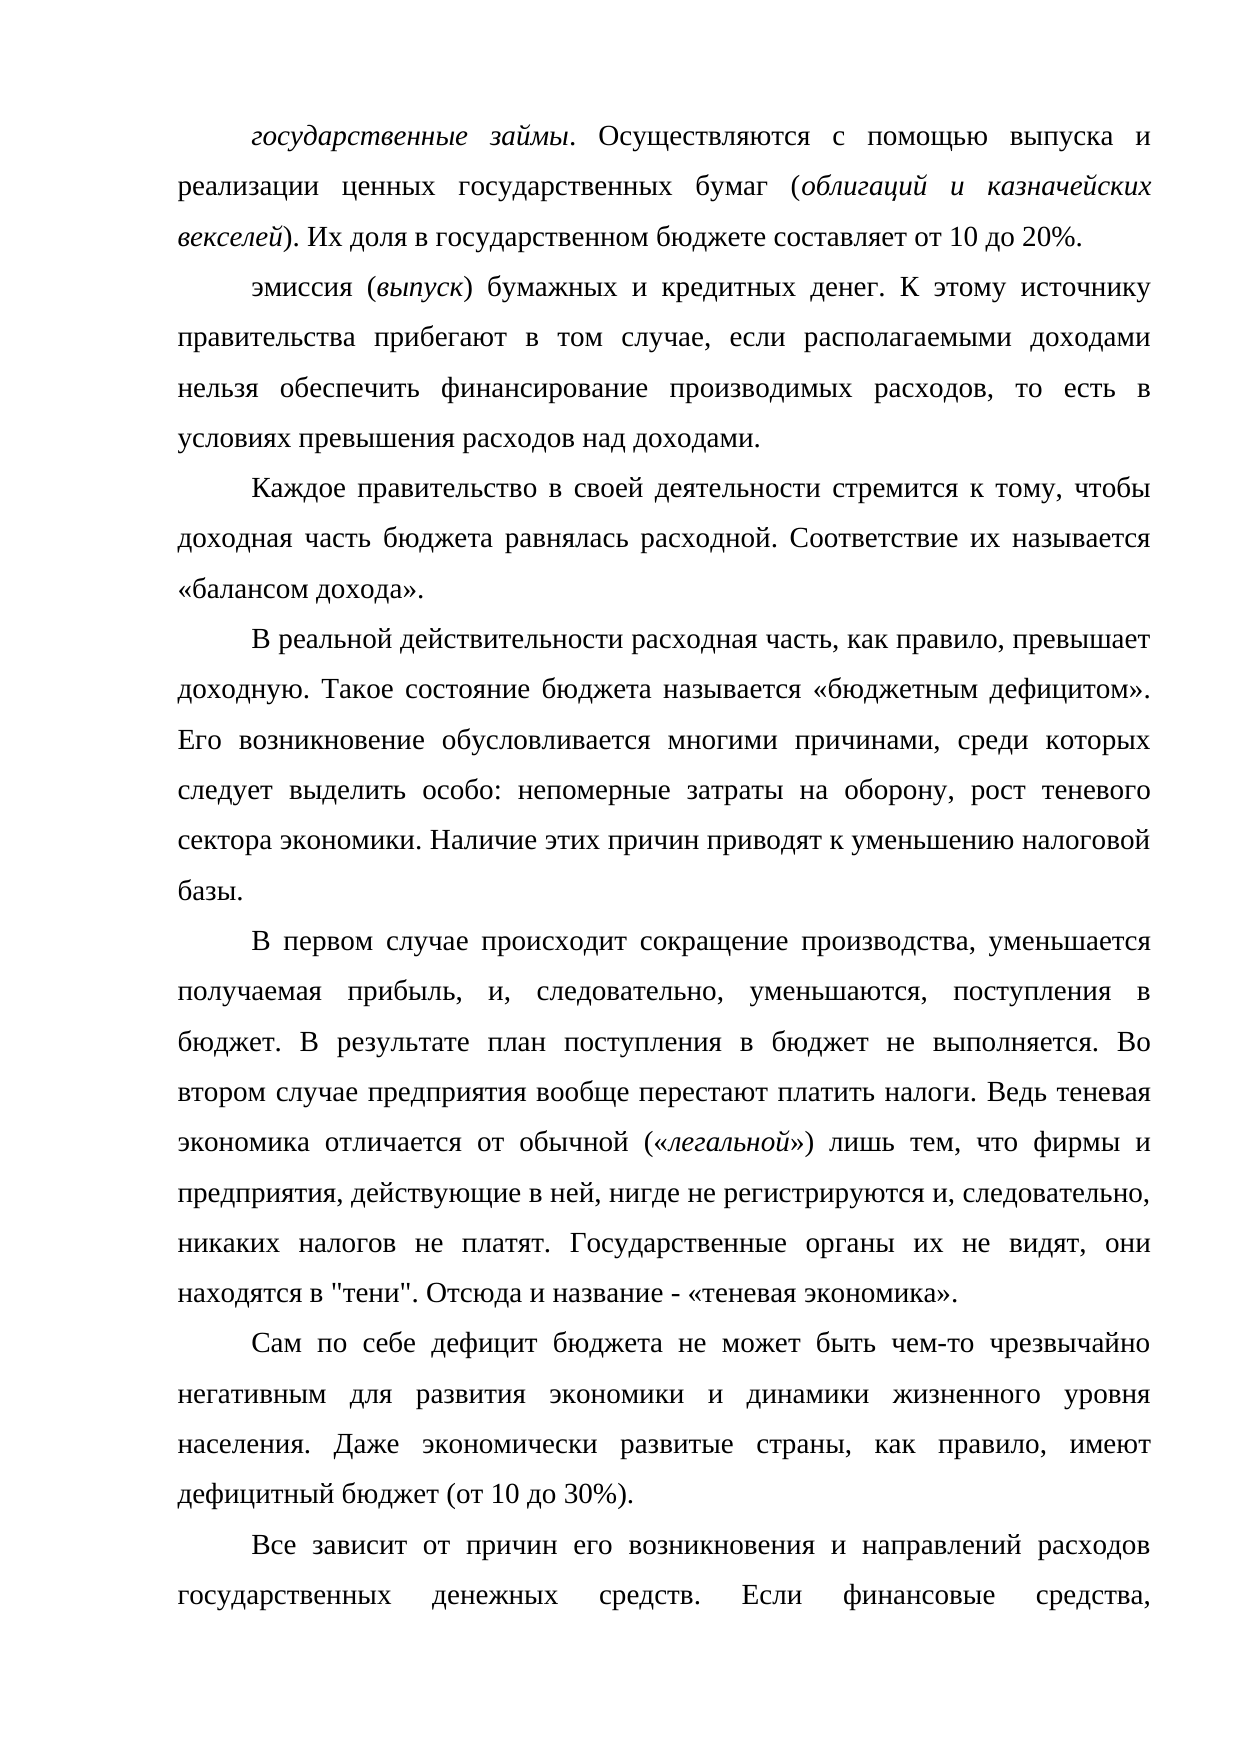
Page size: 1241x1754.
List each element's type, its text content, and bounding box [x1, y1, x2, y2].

text В первом случае происходит сокращение производства, уменьшается получаемая прибыль, и, следовательно, уменьшаются, поступления в бюджет. В результате план поступления в бюджет не выполняется. Во втором случае предприятия вообще перестают платить налоги. Ведь теневая экономика отличается от обычной («легальной») лишь тем, что фирмы и предприятия, действующие в ней, нигде не регистрируются и, следовательно, никаких налогов не платят. Государственные органы их не видят, они находятся в "тени". Отсюда и название - «теневая экономика». [177, 923, 1152, 1309]
text Сам по себе дефицит бюджета не может быть чем-то чрезвычайно негативным для развития экономики и динамики жизненного уровня населения. Даже экономически развитые страны, как правило, имеют дефицитный бюджет (от 10 до 30%). [177, 1326, 1152, 1510]
text эмиссия (выпуск) бумажных и кредитных денег. К этому источнику правительства прибегают в том случае, если располагаемыми доходами нельзя обеспечить финансирование производимых расходов, то есть в условиях превышения расходов над доходами. [177, 269, 1152, 453]
text Каждое правительство в своей деятельности стремится к тому, чтобы доходная часть бюджета равнялась расходной. Соответствие их называется «балансом дохода». [177, 470, 1152, 604]
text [177, 1527, 1152, 1611]
text государственные займы. Осуществляются с помощью выпуска и реализации ценных государственных бумаг (облигаций и казначейских векселей). Их доля в государственном бюджете составляет от 10 до 20%. [177, 118, 1152, 252]
text В реальной действительности расходная часть, как правило, превышает доходную. Такое состояние бюджета называется «бюджетным дефицитом». Его возникновение обусловливается многими причинами, среди которых следует выделить особо: непомерные затраты на оборону, рост теневого сектора экономики. Наличие этих причин приводят к уменьшению налоговой базы. [177, 621, 1152, 906]
